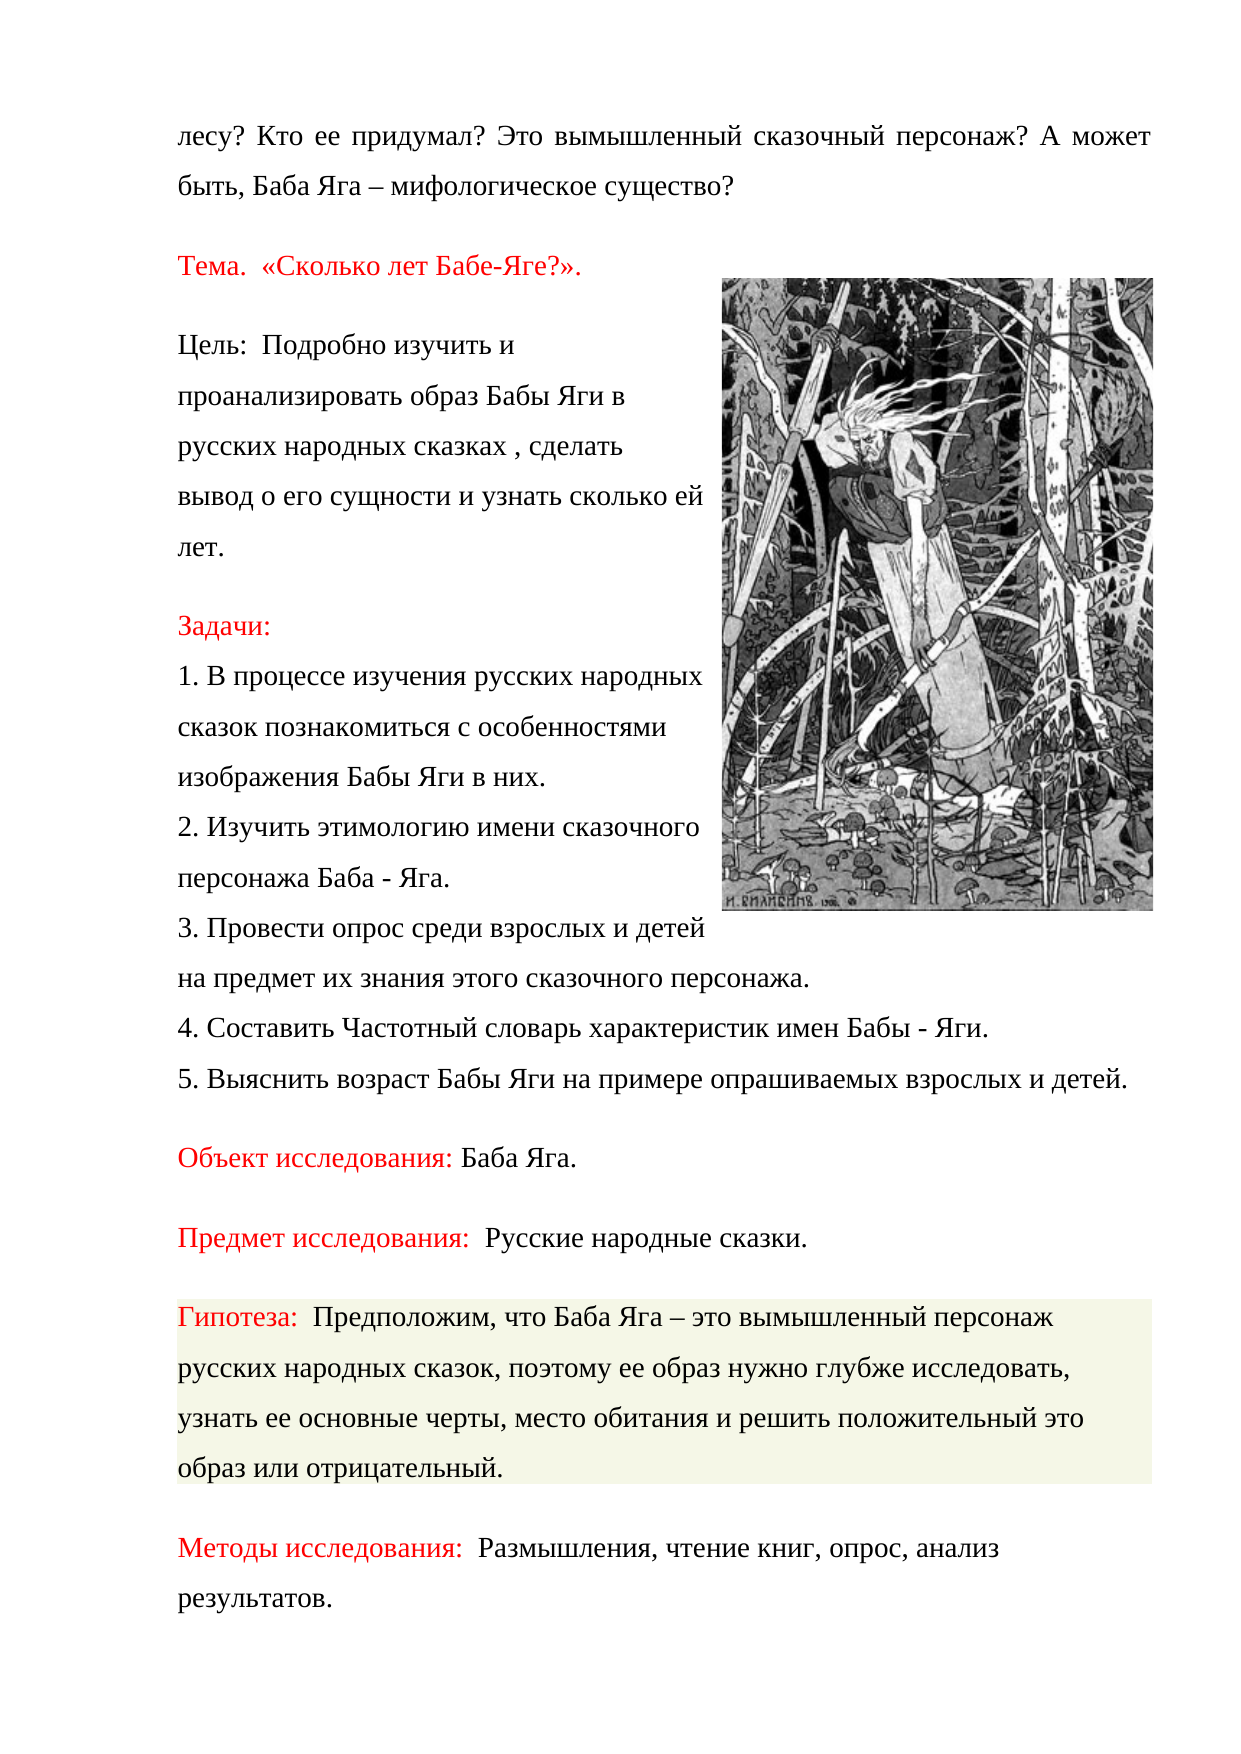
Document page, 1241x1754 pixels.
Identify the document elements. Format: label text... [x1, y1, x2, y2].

text 3. Провести опрос среди взрослых и детей на предмет их знания этого сказочного персонажа. [177, 910, 1152, 994]
text Задачи: [177, 608, 721, 642]
text Объект исследования: Баба Яга. [177, 1140, 1152, 1174]
text 1. В процессе изучения русских народных сказок познакомиться с особенностями изображения Бабы Яги в них. [177, 658, 721, 793]
text Предмет исследования: Русские народные сказки. [177, 1220, 1152, 1253]
text Тема. «Сколько лет Бабе-Яге?». [177, 248, 1152, 281]
text Методы исследования: Размышления, чтение книг, опрос, анализ результатов. [177, 1530, 1152, 1614]
text 4. Составить Частотный словарь характеристик имен Бабы - Яги. [177, 1011, 1152, 1044]
text Цель: Подробно изучить и проанализировать образ Бабы Яги в русских народных сказках , сделать вывод о его сущности и узнать сколько ей лет. [177, 327, 721, 562]
text 5. Выяснить возраст Бабы Яги на примере опрашиваемых взрослых и детей. [177, 1061, 1152, 1094]
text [177, 118, 1152, 202]
text Гипотеза: Предположим, что Баба Яга – это вымышленный персонаж русских народных сказок, поэтому ее образ нужно глубже исследовать, узнать ее основные черты, место обитания и решить положительный это образ или отрицательный. [177, 1299, 1152, 1484]
picture [721, 278, 1154, 911]
text 2. Изучить этимологию имени сказочного персонажа Баба - Яга. [177, 809, 721, 893]
